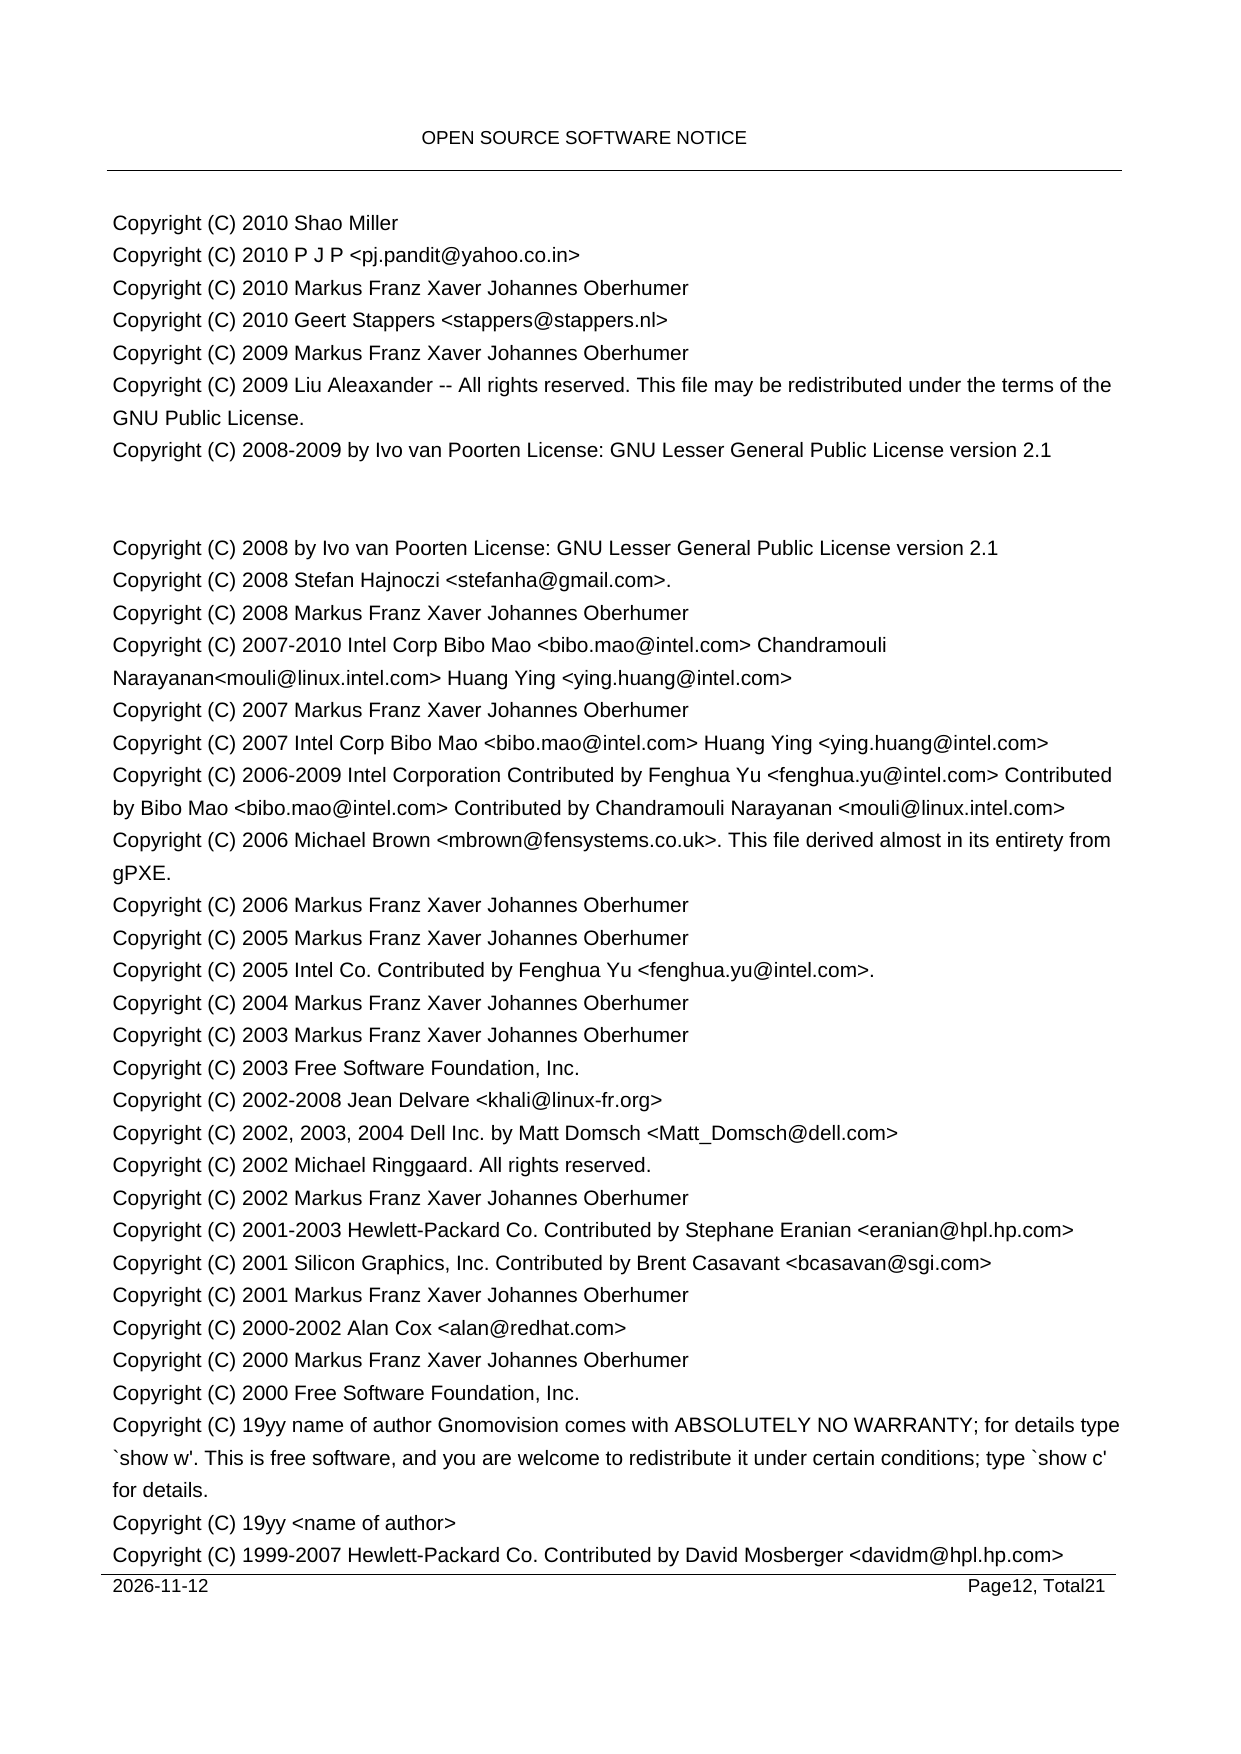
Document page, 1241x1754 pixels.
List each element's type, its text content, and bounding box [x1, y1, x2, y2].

text Copyright (C) 2007-2010 Intel Corp Bibo Mao <bibo.mao@intel.com> Chandramouli Narayanan<mouli@linux.intel.com> Huang Ying <ying.huang@intel.com> [112, 629, 1128, 694]
text Copyright (C) 2009 Liu Aleaxander -- All rights reserved. This file may be redistributed under the terms of the GNU Public License. [112, 369, 1128, 434]
text Copyright (C) 19yy <name of author> [112, 1506, 1128, 1539]
text Copyright (C) 2006 Markus Franz Xaver Johannes Oberhumer [112, 889, 1128, 921]
text Copyright (C) 2010 Shao Miller [112, 206, 1128, 239]
text Copyright (C) 2008-2009 by Ivo van Poorten License: GNU Lesser General Public License version 2.1 [112, 434, 1128, 531]
text Copyright (C) 2010 Markus Franz Xaver Johannes Oberhumer [112, 271, 1128, 304]
text Copyright (C) 2006 Michael Brown <mbrown@fensystems.co.uk>. This file derived almost in its entirety from gPXE. [112, 824, 1128, 889]
text Copyright (C) 2002, 2003, 2004 Dell Inc. by Matt Domsch <Matt_Domsch@dell.com> [112, 1116, 1128, 1149]
text Copyright (C) 2001 Markus Franz Xaver Johannes Oberhumer [112, 1279, 1128, 1311]
text Copyright (C) 2010 P J P <pj.pandit@yahoo.co.in> [112, 239, 1128, 271]
text Copyright (C) 2005 Markus Franz Xaver Johannes Oberhumer [112, 921, 1128, 954]
text Copyright (C) 19yy name of author Gnomovision comes with ABSOLUTELY NO WARRANTY; for details type `show w'. This is free software, and you are welcome to redistribute it under certain conditions; type `show c' for details. [112, 1409, 1128, 1506]
text Copyright (C) 2008 Markus Franz Xaver Johannes Oberhumer [112, 596, 1128, 629]
text Copyright (C) 2010 Geert Stappers <stappers@stappers.nl> [112, 304, 1128, 336]
text Copyright (C) 2000-2002 Alan Cox <alan@redhat.com> [112, 1311, 1128, 1344]
text Copyright (C) 2002 Markus Franz Xaver Johannes Oberhumer [112, 1181, 1128, 1214]
text Copyright (C) 2002 Michael Ringgaard. All rights reserved. [112, 1149, 1128, 1181]
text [112, 1539, 1128, 1571]
text Copyright (C) 2008 Stefan Hajnoczi <stefanha@gmail.com>. [112, 564, 1128, 596]
text Copyright (C) 2005 Intel Co. Contributed by Fenghua Yu <fenghua.yu@intel.com>. [112, 954, 1128, 986]
text Copyright (C) 2000 Free Software Foundation, Inc. [112, 1376, 1128, 1409]
text Copyright (C) 2000 Markus Franz Xaver Johannes Oberhumer [112, 1344, 1128, 1376]
text Copyright (C) 2001-2003 Hewlett-Packard Co. Contributed by Stephane Eranian <eranian@hpl.hp.com> [112, 1214, 1128, 1246]
text Copyright (C) 2008 by Ivo van Poorten License: GNU Lesser General Public License version 2.1 [112, 531, 1128, 564]
text Copyright (C) 2003 Free Software Foundation, Inc. [112, 1051, 1128, 1084]
text Copyright (C) 2001 Silicon Graphics, Inc. Contributed by Brent Casavant <bcasavan@sgi.com> [112, 1246, 1128, 1279]
text Copyright (C) 2009 Markus Franz Xaver Johannes Oberhumer [112, 336, 1128, 369]
text Copyright (C) 2007 Markus Franz Xaver Johannes Oberhumer [112, 694, 1128, 726]
text Copyright (C) 2004 Markus Franz Xaver Johannes Oberhumer [112, 986, 1128, 1019]
text Copyright (C) 2007 Intel Corp Bibo Mao <bibo.mao@intel.com> Huang Ying <ying.huang@intel.com> [112, 726, 1128, 759]
text Copyright (C) 2003 Markus Franz Xaver Johannes Oberhumer [112, 1019, 1128, 1051]
text Copyright (C) 2002-2008 Jean Delvare <khali@linux-fr.org> [112, 1084, 1128, 1116]
text Copyright (C) 2006-2009 Intel Corporation Contributed by Fenghua Yu <fenghua.yu@intel.com> Contributed by Bibo Mao <bibo.mao@intel.com> Contributed by Chandramouli Narayanan <mouli@linux.intel.com> [112, 759, 1128, 824]
